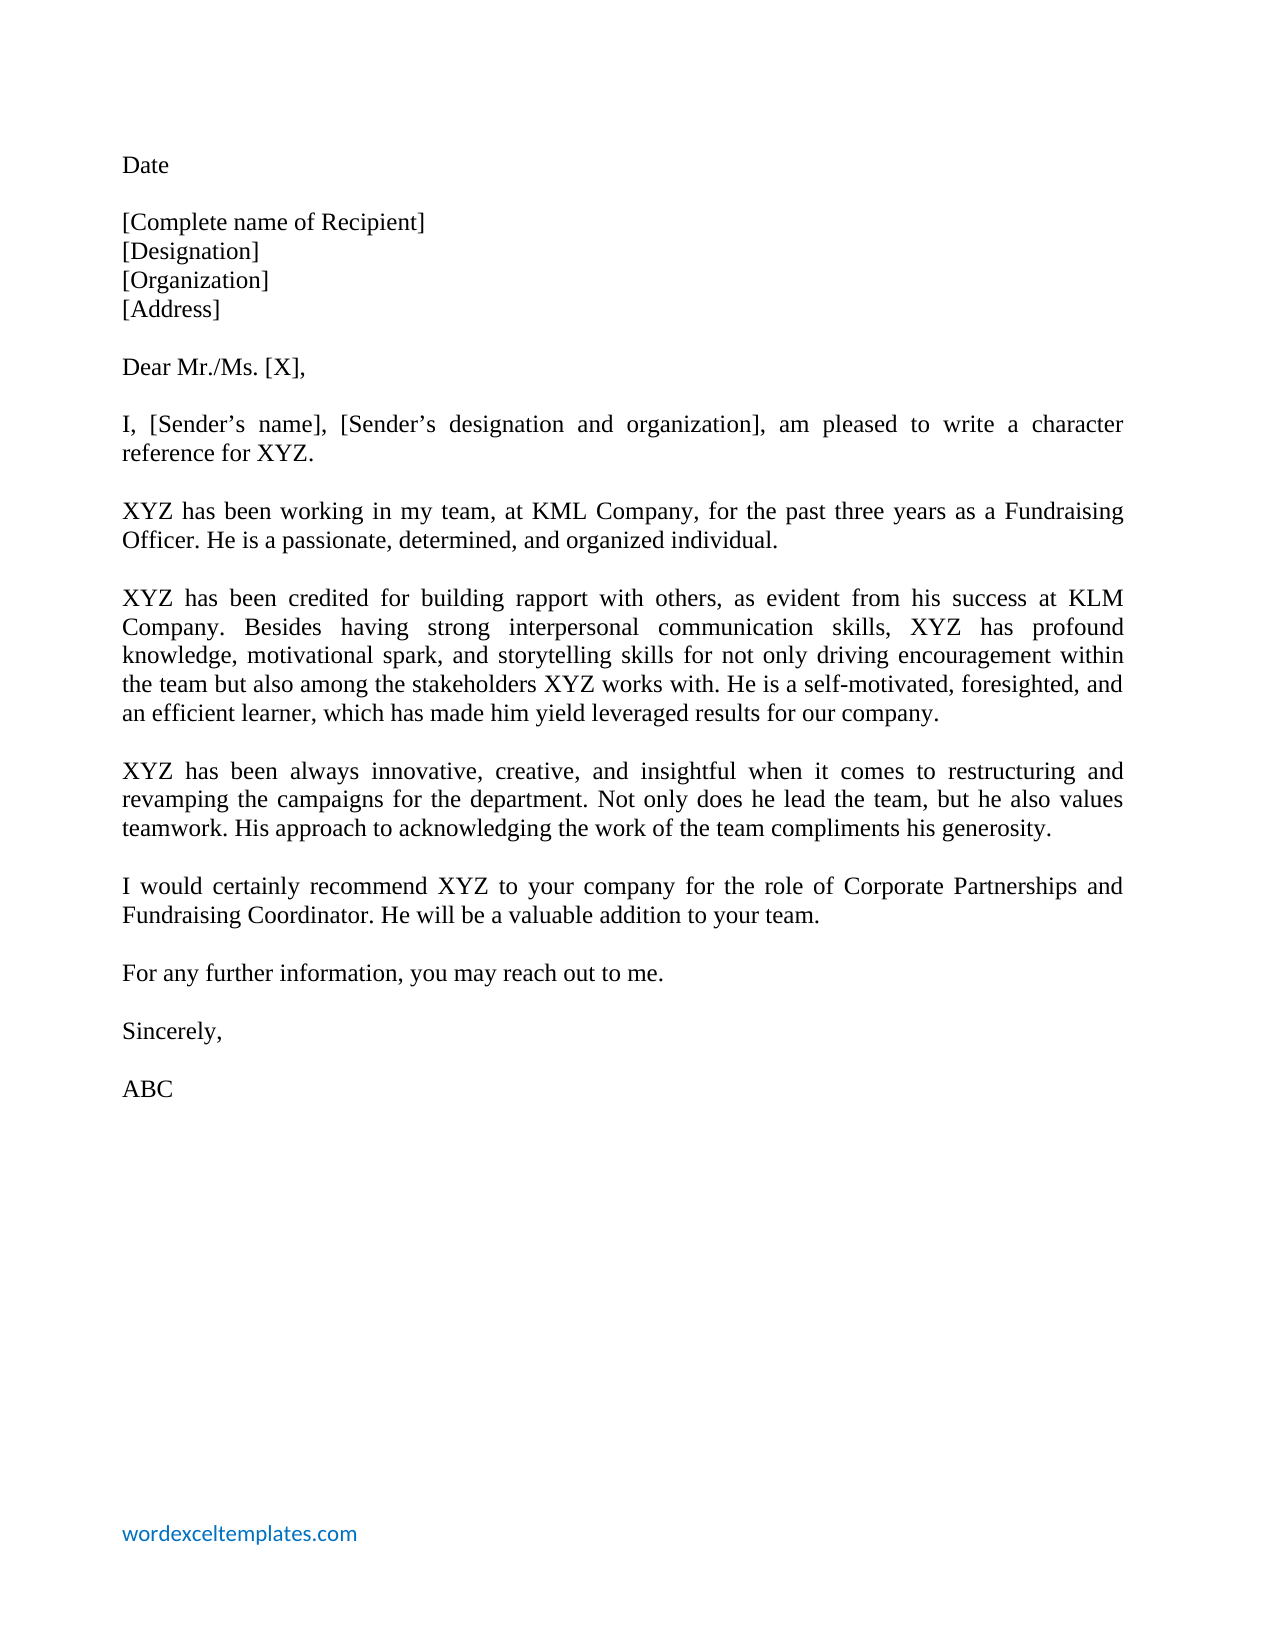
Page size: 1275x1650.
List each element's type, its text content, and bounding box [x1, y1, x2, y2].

text Date [Complete name of Recipient] [Designation] [Organization] [Address] [122, 150, 1125, 322]
text XYZ has been working in my team, at KML Company, for the past three years as a Fundraising Officer. He is a passionate, determined, and organized individual. [122, 496, 1125, 554]
text Dear Mr./Ms. [X], [122, 352, 1125, 380]
text Sincerely, [122, 1016, 1125, 1044]
text XYZ has been credited for building rapport with others, as evident from his success at KLM Company. Besides having strong interpersonal communication skills, XYZ has profound knowledge, motivational spark, and storytelling skills for not only driving encouragement within the team but also among the stakeholders XYZ works with. He is a self-motivated, foresighted, and an efficient learner, which has made him yield leveraged results for our company. [122, 583, 1125, 727]
text ABC [122, 1074, 1125, 1102]
text I would certainly recommend XYZ to your company for the role of Corporate Partnerships and Fundraising Coordinator. He will be a valuable addition to your team. [122, 871, 1125, 929]
text For any further information, you may reach out to me. [122, 958, 1125, 987]
text I, [Sender’s name], [Sender’s designation and organization], am pleased to write a character reference for XYZ. [122, 409, 1125, 467]
text XYZ has been always innovative, creative, and insightful when it comes to restructuring and revamping the campaigns for the department. Not only does he lead the team, but he also values teamwork. His approach to acknowledging the work of the team compliments his generosity. [122, 756, 1125, 842]
